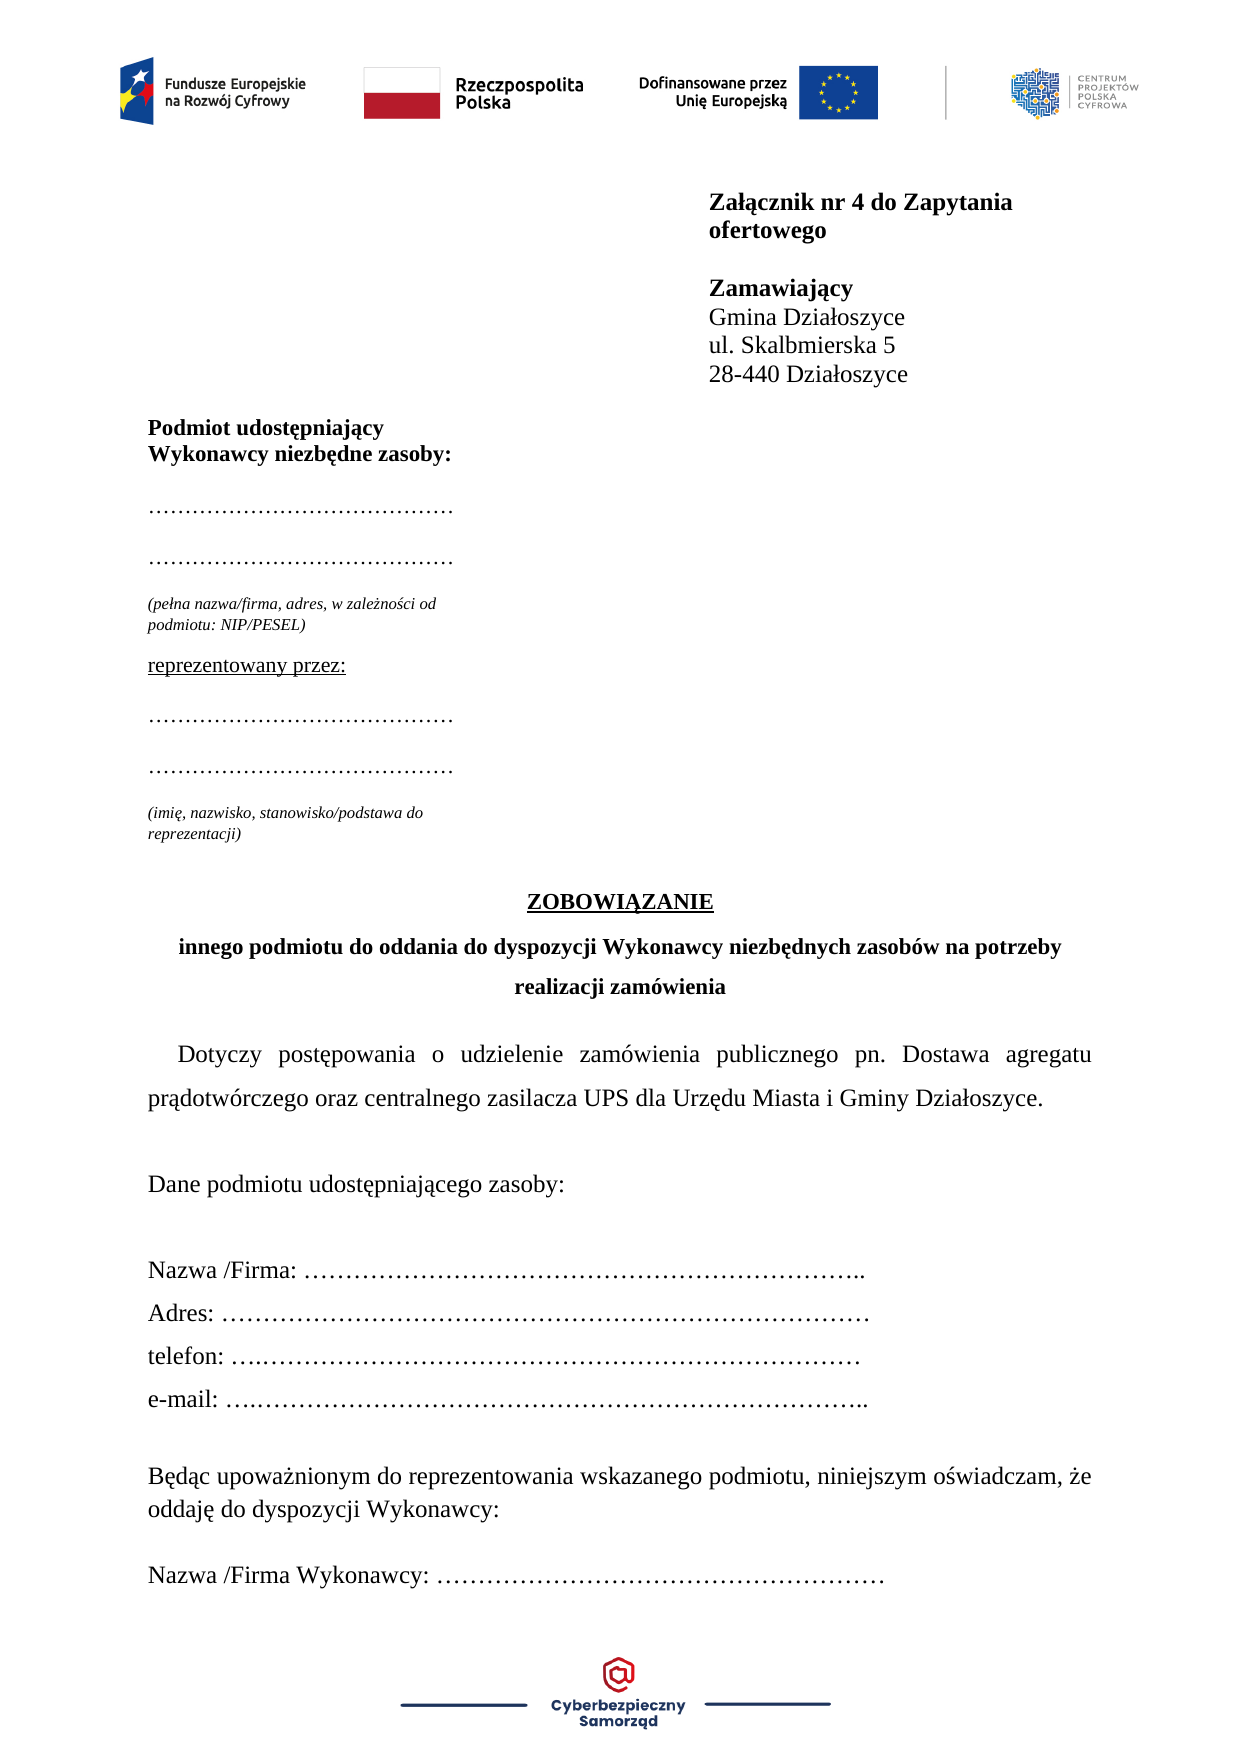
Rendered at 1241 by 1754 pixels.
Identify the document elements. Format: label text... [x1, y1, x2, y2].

text Dane podmiotu udostępniającego zasoby: [148, 1169, 1093, 1198]
text ………………………………………………………………………… [148, 702, 472, 778]
text ………………………………………………………………………… [148, 493, 472, 569]
text Nazwa /Firma Wykonawcy: ……………………………………………… [148, 1560, 1093, 1588]
text telefon: ….……………………………………………………………… [148, 1341, 1093, 1370]
text e-mail: ….……………………………………………………………….. [148, 1384, 1093, 1413]
text Załącznik nr 4 do Zapytania ofertowego [709, 187, 1093, 244]
picture [386, 1652, 854, 1736]
text Gmina Działoszyce [709, 302, 1093, 330]
picture [98, 35, 1172, 147]
text Wykonawcy niezbędne zasoby: [148, 441, 1093, 467]
text Podmiot udostępniający [148, 414, 1093, 441]
text 28-440 Działoszyce [709, 359, 1093, 388]
text Będąc upoważnionym do reprezentowania wskazanego podmiotu, niniejszym oświadczam, że oddaję do dyspozycji Wykonawcy: [148, 1461, 1093, 1522]
text Nazwa /Firma: ………………………………………………………….. [148, 1255, 1093, 1284]
text innego podmiotu do oddania do dyspozycji Wykonawcy niezbędnych zasobów na potrzeby realizacji zamówienia [148, 933, 1093, 999]
text Adres: …………………………………………………………………… [148, 1298, 1093, 1327]
text ul. Skalbmierska 5 [709, 330, 1093, 359]
text Dotyczy postępowania o udzielenie zamówienia publicznego pn. Dostawa agregatu prądotwórczego oraz centralnego zasilacza UPS dla Urzędu Miasta i Gminy Działoszyce. [148, 1039, 1093, 1111]
text (imię, nazwisko, stanowisko/podstawa do reprezentacji) [148, 803, 472, 843]
text ZOBOWIĄZANIE [148, 888, 1093, 915]
text (pełna nazwa/firma, adres, w zależności od podmiotu: NIP/PESEL) [148, 594, 472, 634]
text reprezentowany przez: [148, 652, 1093, 677]
text Zamawiający [709, 273, 1093, 302]
